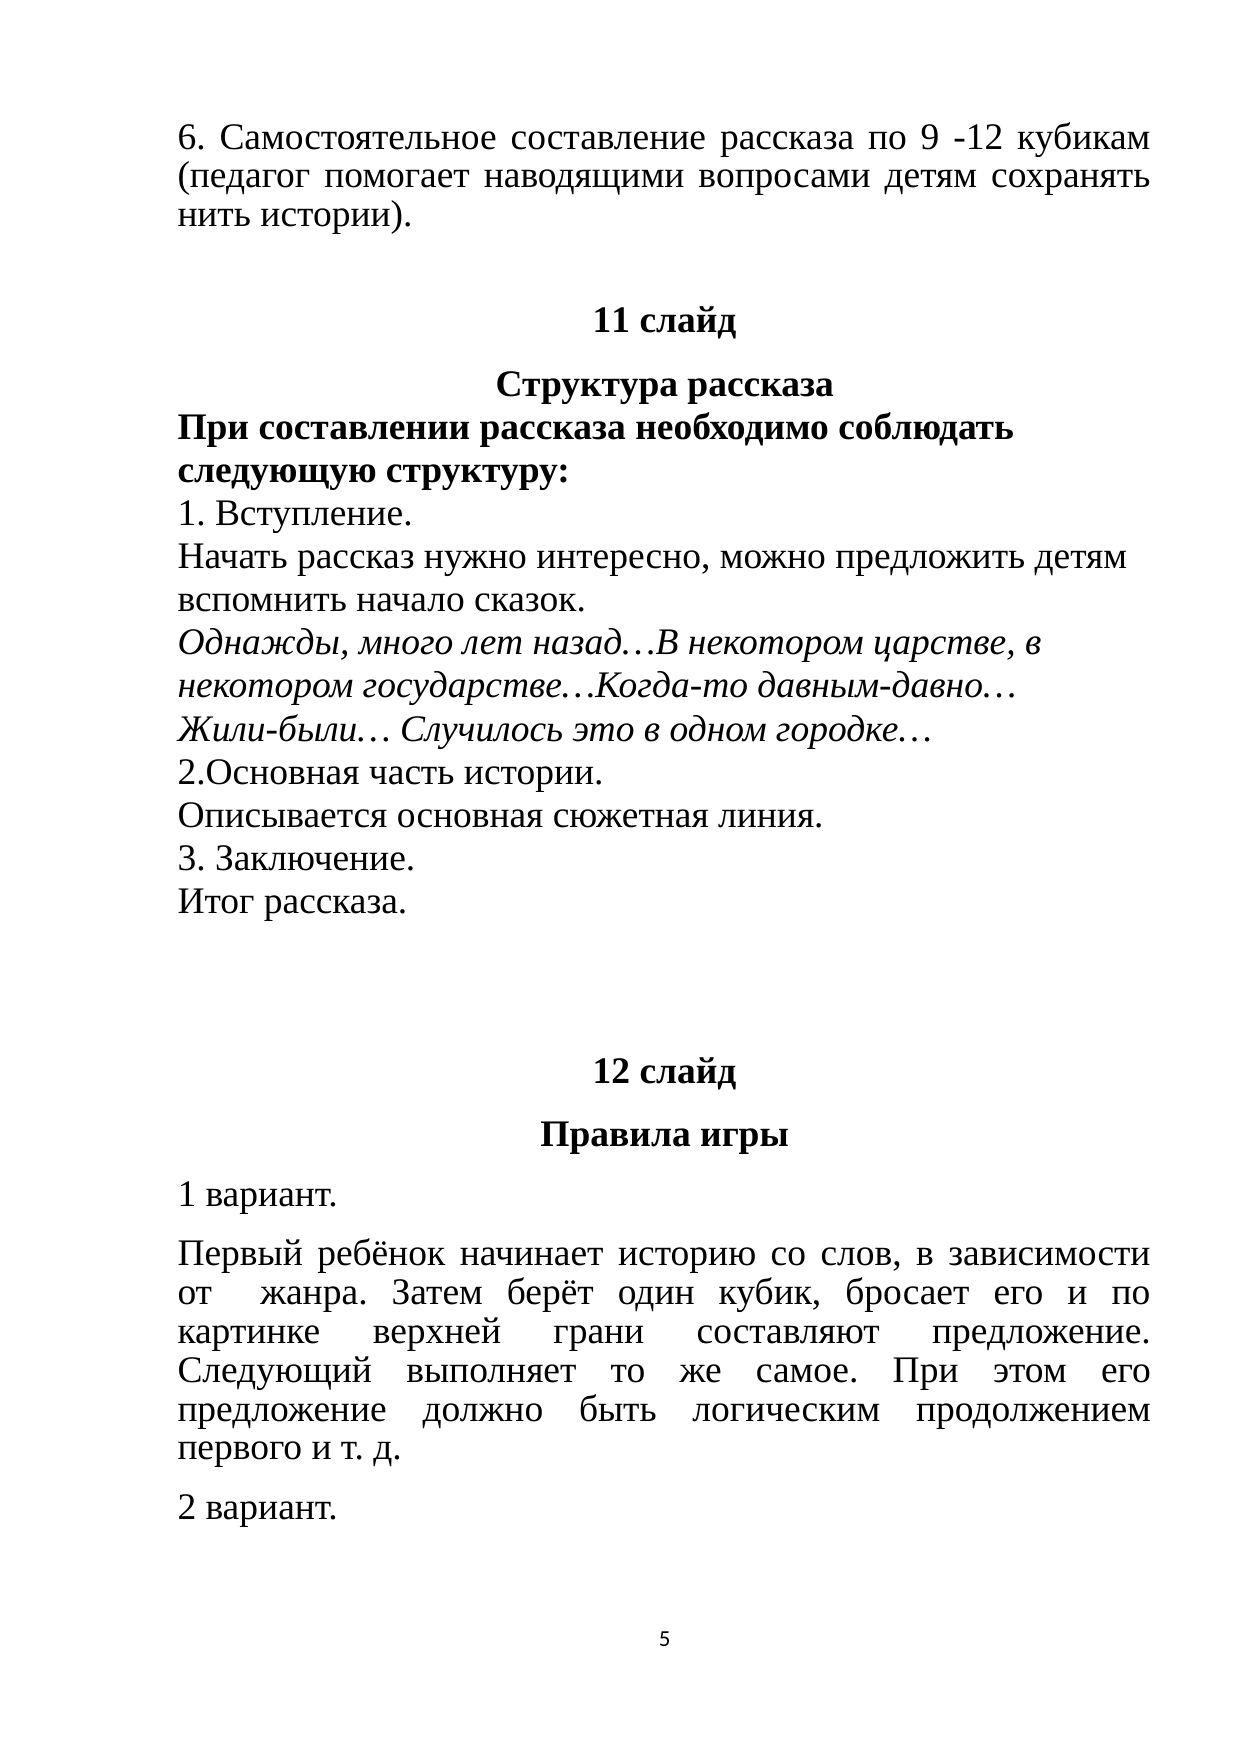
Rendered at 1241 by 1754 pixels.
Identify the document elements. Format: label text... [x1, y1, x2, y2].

text 12 слайд [177, 1048, 1152, 1091]
text 1. Вступление. [177, 490, 1152, 533]
text Жили-были… Случилось это в одном городке… [177, 706, 1152, 749]
text 6. Самостоятельное составление рассказа по 9 -12 кубикам (педагог помогает наводящими вопросами детям сохранять нить истории). [177, 118, 1152, 234]
text Правила игры [177, 1111, 1152, 1154]
text 2.Основная часть истории. [177, 749, 1152, 792]
text 2 вариант. [177, 1489, 1152, 1527]
text 1 вариант. [177, 1175, 1152, 1214]
text 11 слайд [177, 298, 1152, 341]
text Однажды, много лет назад…В некотором царстве, в некотором государстве…Когда-то давным-давно… [177, 620, 1152, 706]
text Описывается основная сюжетная линия. [177, 792, 1152, 835]
text 3. Заключение. [177, 835, 1152, 878]
text Структура рассказа [177, 361, 1152, 404]
text Итог рассказа. [177, 878, 1152, 922]
text При составлении рассказа необходимо соблюдать следующую структуру: [177, 404, 1152, 490]
text Начать рассказ нужно интересно, можно предложить детям вспомнить начало сказок. [177, 533, 1152, 620]
text Первый ребёнок начинает историю со слов, в зависимости от жанра. Затем берёт один кубик, бросает его и по картинке верхней грани составляют предложение. Следующий выполняет то же самое. При этом его предложение должно быть логическим продолжением первого и т. д. [177, 1235, 1152, 1468]
